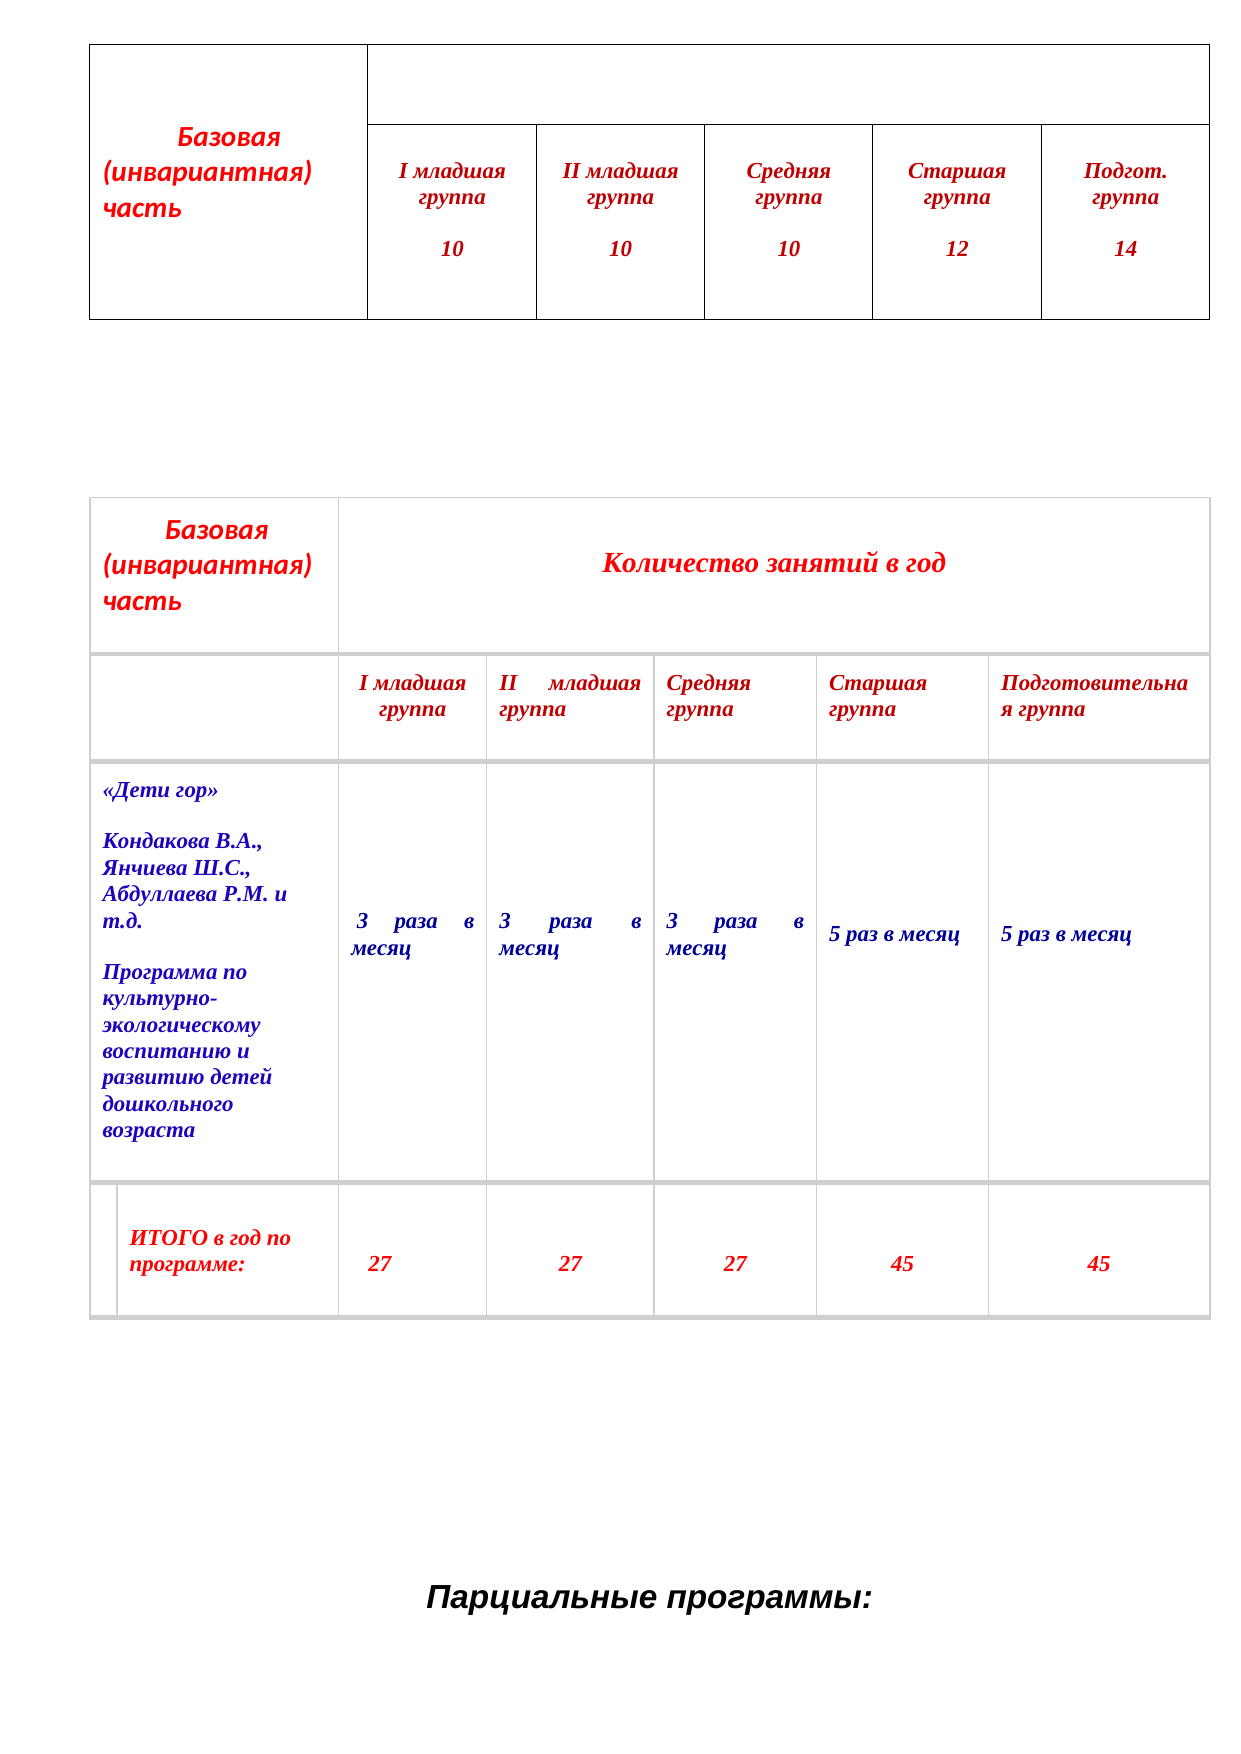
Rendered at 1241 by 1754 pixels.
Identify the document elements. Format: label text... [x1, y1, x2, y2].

table_cell [91, 1185, 116, 1315]
table_cell Подготовительная группа [989, 656, 1209, 759]
table_cell I младшая группа 10 [368, 125, 536, 319]
text Парциальные программы: [177, 1577, 1122, 1615]
table_cell ИТОГО в год по программе: [118, 1185, 338, 1315]
table_cell «Дети гор» Кондакова В.А., Янчиева Ш.С., Абдуллаева Р.М. и т.д. Программа по культурно-экологическому воспитанию и развитию детей дошкольного возраста [91, 764, 338, 1180]
table_cell Средняя группа [655, 656, 816, 759]
table_cell Средняя группа 10 [705, 125, 872, 319]
table_cell 27 [655, 1185, 816, 1315]
table_cell II младшая группа 10 [537, 125, 704, 319]
table_cell II младшая группа [487, 656, 653, 759]
table_cell [91, 656, 338, 759]
table_cell 27 [339, 1185, 486, 1315]
table_cell Старшая группа 12 [873, 125, 1041, 319]
table_cell Старшая группа [817, 656, 988, 759]
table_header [90, 45, 367, 319]
table_cell Подгот. группа 14 [1042, 125, 1209, 319]
table_cell 45 [817, 1185, 988, 1315]
table_cell I младшая группа [339, 656, 486, 759]
table_cell 3 раза в месяц [655, 764, 816, 1180]
table_cell 5 раз в месяц [817, 764, 988, 1180]
table_header Количество занятий в год [339, 498, 1209, 652]
table_cell 45 [989, 1185, 1209, 1315]
table_cell 3 раза в месяц [487, 764, 653, 1180]
table_header Базовая (инвариантная) часть [91, 498, 338, 652]
table_cell 3 раза в месяц [339, 764, 486, 1180]
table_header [368, 45, 1209, 123]
table_cell 27 [487, 1185, 653, 1315]
table_cell 5 раз в месяц [989, 764, 1209, 1180]
